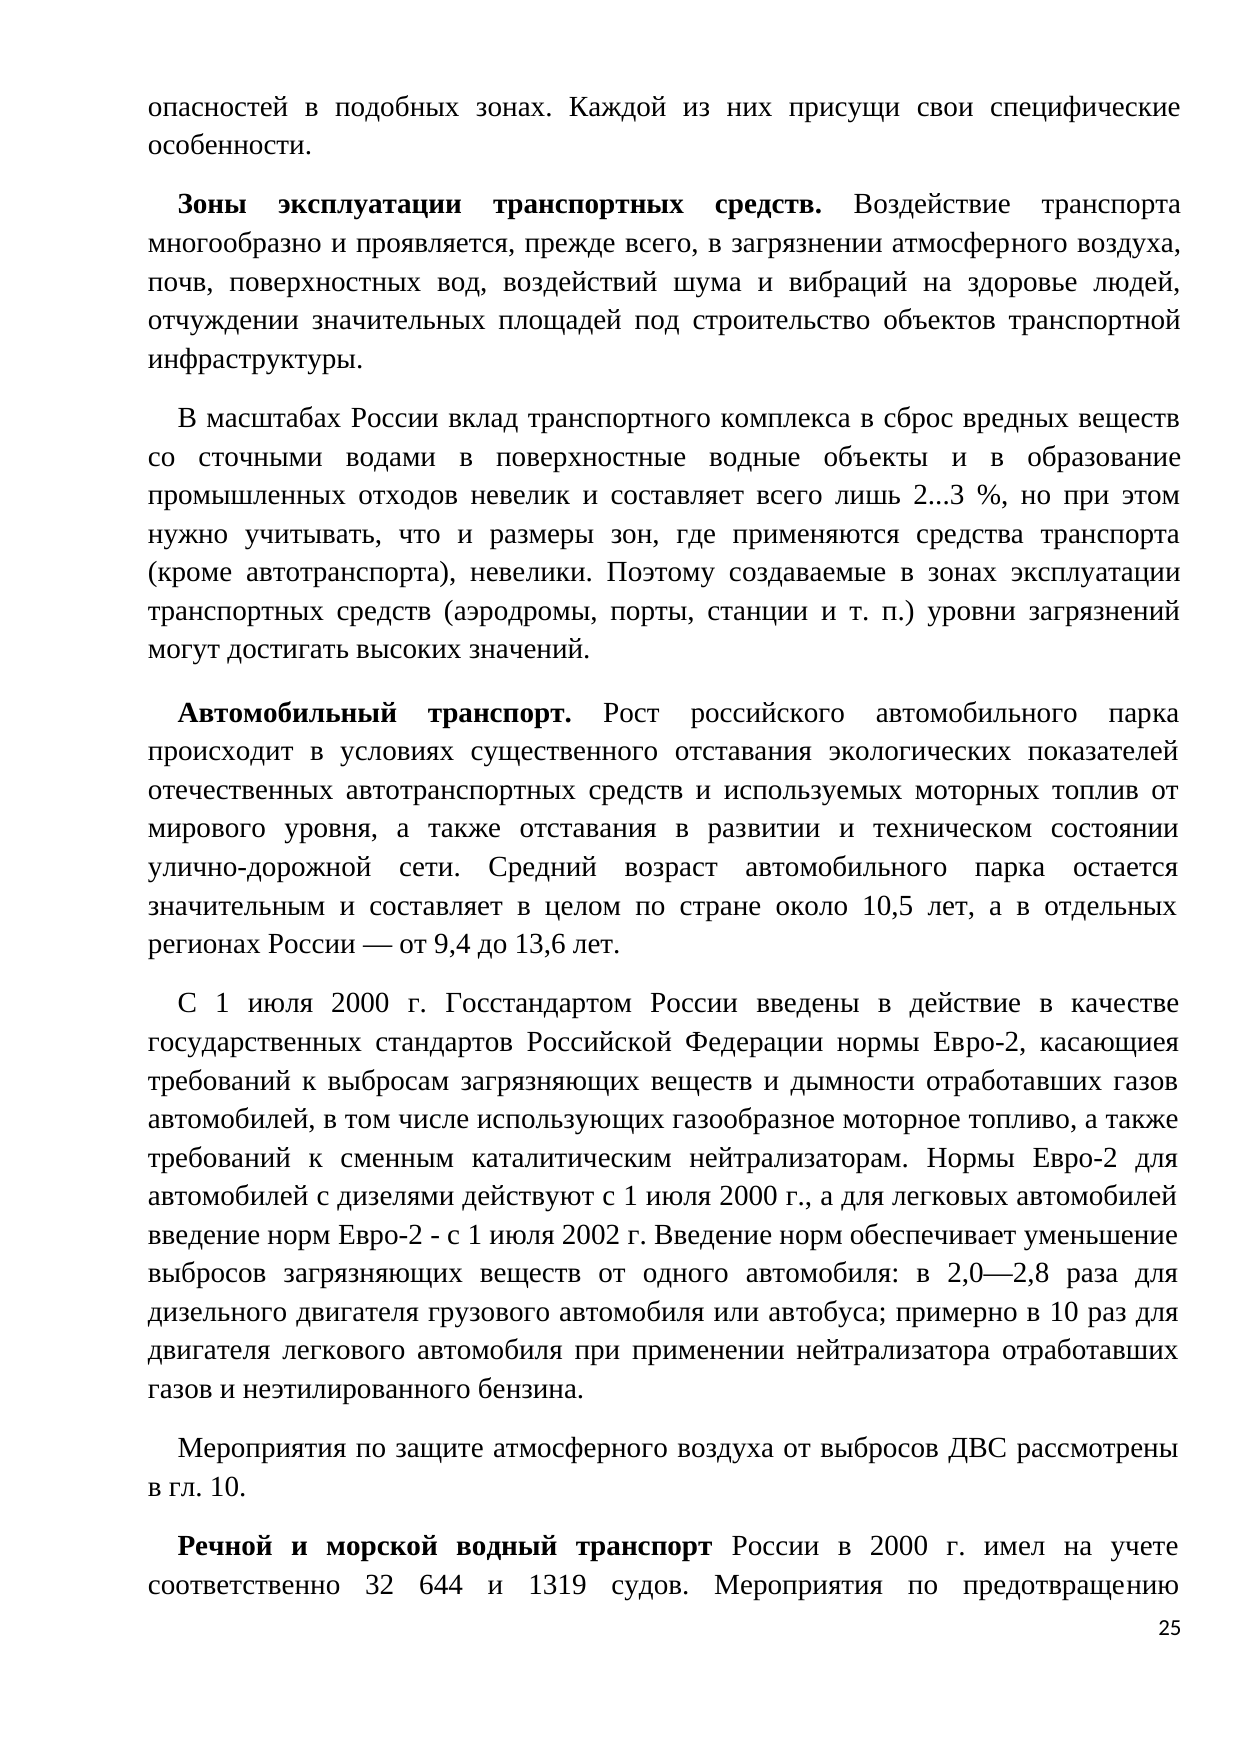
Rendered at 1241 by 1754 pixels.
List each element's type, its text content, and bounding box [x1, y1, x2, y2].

text С 1 июля 2000 г. Госстандартом России введены в действие в качестве государственных стандартов Российской Федерации нормы Евро-2, касающиея требований к выбросам загрязняющих веществ и дымности отработавших газов автомобилей, в том числе использующих газообразное моторное топливо, а также требований к сменным каталитическим нейтрализаторам. Нормы Евро-2 для автомобилей с дизелями действуют с 1 июля 2000 г., а для легковых автомобилей введение норм Евро-2 - с 1 июля 2002 г. Введение норм обеспечивает уменьшение выбросов загрязняющих веществ от одного автомобиля: в 2,0—2,8 раза для дизельного двигателя грузового автомобиля или автобуса; примерно в 10 раз для двигателя легкового автомобиля при применении нейтрализатора отработавших газов и неэтилированного бензина. [148, 986, 1179, 1404]
text Автомобильный транспорт. Рост российского автомобильного парка происходит в условиях существенного отставания экологических показателей отечественных автотранспортных средств и используемых моторных топлив от мирового уровня, а также отставания в развитии и техническом состоянии улично-дорожной сети. Средний возраст автомобильного парка остается значительным и составляет в целом по стране около 10,5 лет, а в отдельных регионах России — от 9,4 до 13,6 лет. [148, 695, 1179, 960]
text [148, 89, 1181, 161]
text В масштабах России вклад транспортного комплекса в сброс вредных веществ со сточными водами в поверхностные водные объекты и в образование промышленных отходов невелик и составляет всего лишь 2...3 %, но при этом нужно учитывать, что и размеры зон, где применяются средства транспорта (кроме автотранспорта), невелики. Поэтому создаваемые в зонах эксплуатации транспортных средств (аэродромы, порты, станции и т. п.) уровни загрязнений могут достигать высоких значений. [148, 400, 1181, 665]
text Мероприятия по защите атмосферного воздуха от выбросов ДВС рассмотрены в гл. 10. [148, 1430, 1179, 1502]
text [148, 1528, 1179, 1600]
text Зоны эксплуатации транспортных средств. Воздействие транспорта многообразно и проявляется, прежде всего, в загрязнении атмосферного воздуха, почв, поверхностных вод, воздействий шума и вибраций на здоровье людей, отчуждении значительных площадей под строительство объектов транспортной инфраструктуры. [148, 187, 1181, 374]
